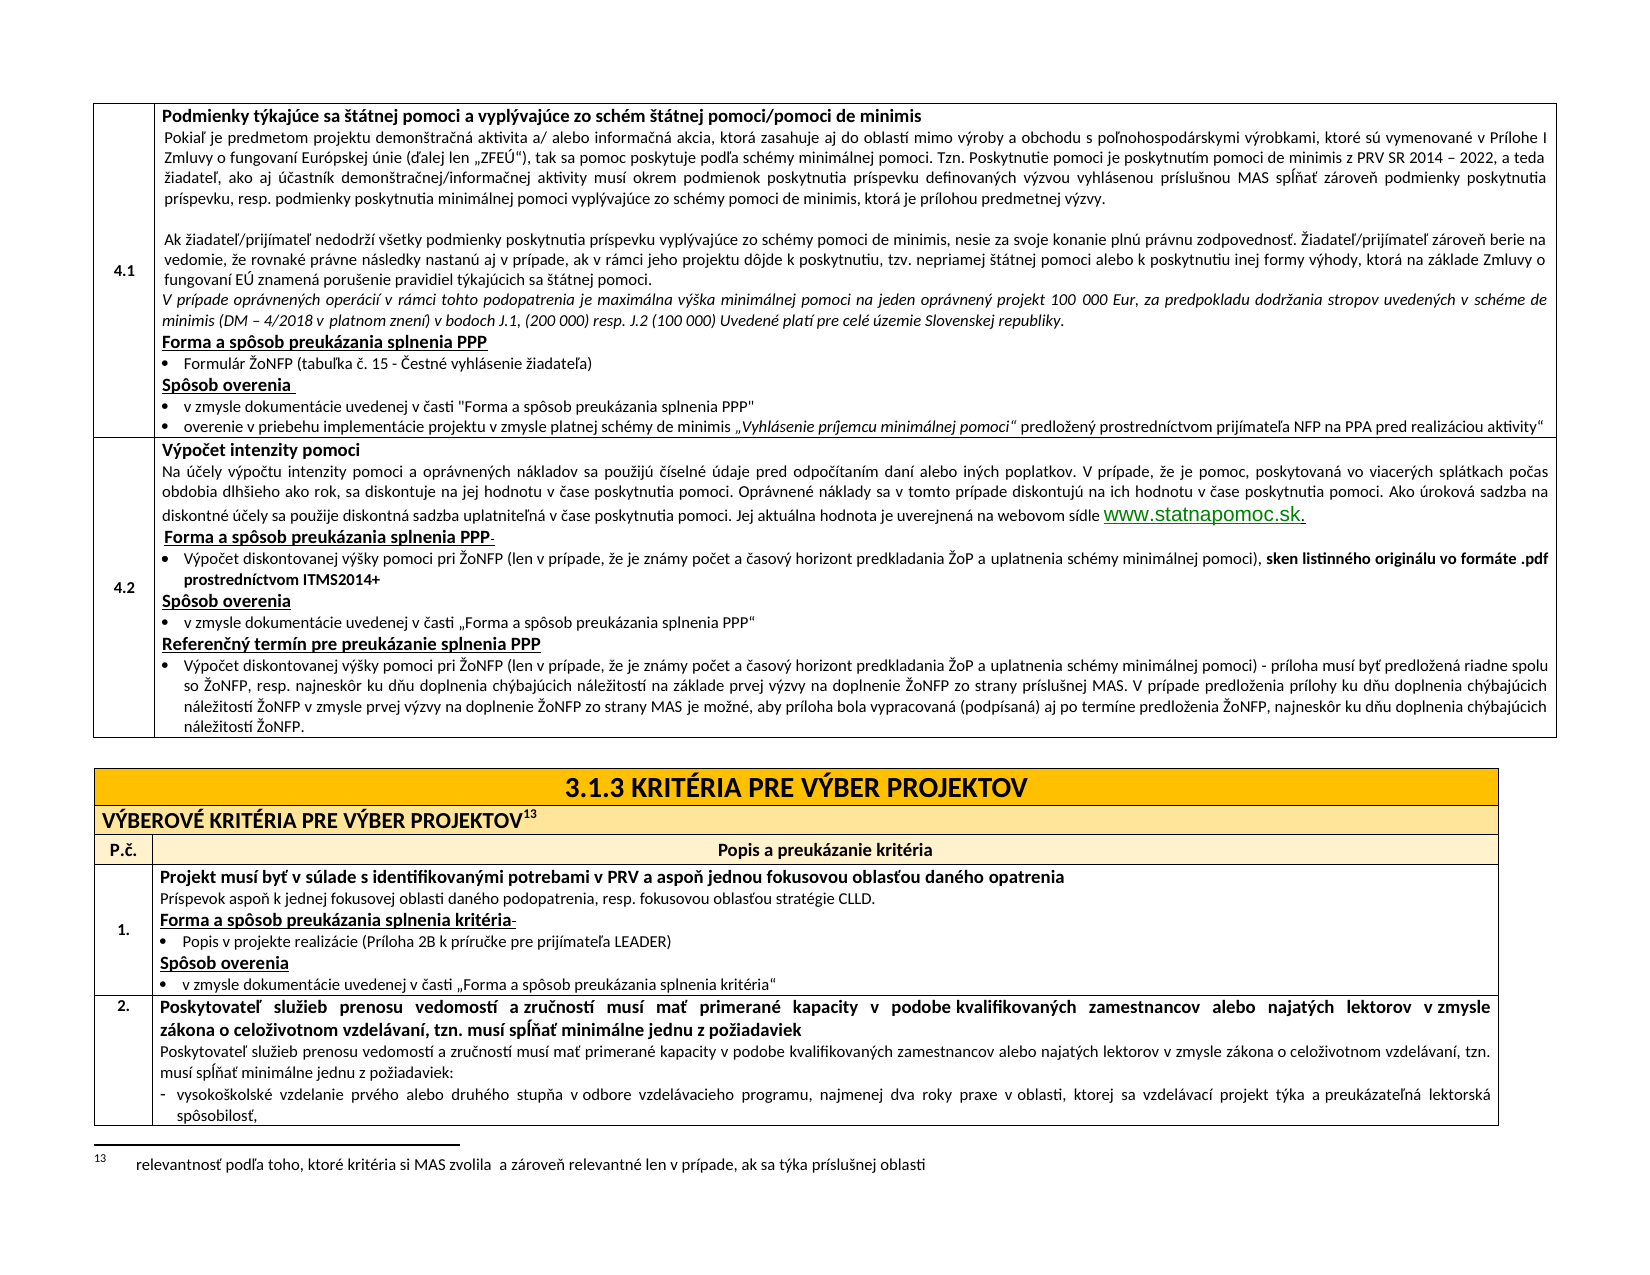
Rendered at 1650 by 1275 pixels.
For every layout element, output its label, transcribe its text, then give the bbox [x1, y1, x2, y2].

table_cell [153, 996, 1498, 1125]
table_cell 1. [95, 865, 152, 995]
table_cell Podmienky týkajúce sa štátnej pomoci a vyplývajúce zo schém štátnej pomoci/pomoci de minimis Pokiaľ je predmetom projektu demonštračná aktivita a/ alebo informačná akcia, ktorá zasahuje aj do oblastí mimo výroby a obchodu s poľnohospodárskymi výrobkami, ktoré sú vymenované v Prílohe I Zmluvy o fungovaní Európskej únie (ďalej len „ZFEÚ“), tak sa pomoc poskytuje podľa schémy minimálnej pomoci. Tzn. Poskytnutie pomoci je poskytnutím pomoci de minimis z PRV SR 2014 – 2022, a teda žiadateľ, ako aj účastník demonštračnej/informačnej aktivity musí okrem podmienok poskytnutia príspevku definovaných výzvou vyhlásenou príslušnou MAS spĺňať zároveň podmienky poskytnutia príspevku, resp. podmienky poskytnutia minimálnej pomoci vyplývajúce zo schémy pomoci de minimis, ktorá je prílohou predmetnej výzvy. Ak žiadateľ/prijímateľ nedodrží všetky podmienky poskytnutia príspevku vyplývajúce zo schémy pomoci de minimis, nesie za svoje konanie plnú právnu zodpovednosť. Žiadateľ/prijímateľ zároveň berie na vedomie, že rovnaké právne následky nastanú aj v prípade, ak v rámci jeho projektu dôjde k poskytnutiu, tzv. nepriamej štátnej pomoci alebo k poskytnutiu inej formy výhody, ktorá na základe Zmluvy o fungovaní EÚ znamená porušenie pravidiel týkajúcich sa štátnej pomoci. V prípade oprávnených operácií v rámci tohto podopatrenia je maximálna výška minimálnej pomoci na jeden oprávnený projekt 100 000 Eur, za predpokladu dodržania stropov uvedených v schéme de minimis (DM – 4/2018 v platnom znení) v bodoch J.1, (200 000) resp. J.2 (100 000) Uvedené platí pre celé územie Slovenskej republiky. Forma a spôsob preukázania splnenia PPP Formulár ŽoNFP (tabuľka č. 15 - Čestné vyhlásenie žiadateľa) Spôsob overenia v zmysle dokumentácie uvedenej v časti "Forma a spôsob preukázania splnenia PPP" overenie v priebehu implementácie projektu v zmysle platnej schémy de minimis „Vyhlásenie príjemcu minimálnej pomoci“ predložený prostredníctvom prijímateľa NFP na PPA pred realizáciou aktivity“ [155, 104, 1556, 437]
table_cell VÝBEROVÉ KRITÉRIA PRE VÝBER PROJEKTOV [95, 806, 1498, 834]
table_cell 2. [95, 996, 152, 1125]
table_header 3.1.3 Kritéria pre výber projektov [95, 769, 1498, 805]
table_cell 4.2 [94, 438, 154, 737]
table_cell Popis a preukázanie kritéria [153, 835, 1498, 864]
table_cell Výpočet intenzity pomoci Na účely výpočtu intenzity pomoci a oprávnených nákladov sa použijú číselné údaje pred odpočítaním daní alebo iných poplatkov. V prípade, že je pomoc, poskytovaná vo viacerých splátkach počas obdobia dlhšieho ako rok, sa diskontuje na jej hodnotu v čase poskytnutia pomoci. Oprávnené náklady sa v tomto prípade diskontujú na ich hodnotu v čase poskytnutia pomoci. Ako úroková sadzba na diskontné účely sa použije diskontná sadzba uplatniteľná v čase poskytnutia pomoci. Jej aktuálna hodnota je uverejnená na webovom sídle www.statnapomoc.sk. Forma a spôsob preukázania splnenia PPP Výpočet diskontovanej výšky pomoci pri ŽoNFP (len v prípade, že je známy počet a časový horizont predkladania ŽoP a uplatnenia schémy minimálnej pomoci), sken listinného originálu vo formáte .pdf prostredníctvom ITMS2014+ Spôsob overenia v zmysle dokumentácie uvedenej v časti „Forma a spôsob preukázania splnenia PPP“ Referenčný termín pre preukázanie splnenia PPP Výpočet diskontovanej výšky pomoci pri ŽoNFP (len v prípade, že je známy počet a časový horizont predkladania ŽoP a uplatnenia schémy minimálnej pomoci) - príloha musí byť predložená riadne spolu so ŽoNFP, resp. najneskôr ku dňu doplnenia chýbajúcich náležitostí na základe prvej výzvy na doplnenie ŽoNFP zo strany príslušnej MAS. V prípade predloženia prílohy ku dňu doplnenia chýbajúcich náležitostí ŽoNFP v zmysle prvej výzvy na doplnenie ŽoNFP zo strany MAS je možné, aby príloha bola vypracovaná (podpísaná) aj po termíne predloženia ŽoNFP, najneskôr ku dňu doplnenia chýbajúcich náležitostí ŽoNFP. [155, 438, 1556, 737]
table_cell Projekt musí byť v súlade s identifikovanými potrebami v PRV a aspoň jednou fokusovou oblasťou daného opatrenia Príspevok aspoň k jednej fokusovej oblasti daného podopatrenia, resp. fokusovou oblasťou stratégie CLLD. Forma a spôsob preukázania splnenia kritéria Popis v projekte realizácie (Príloha 2B k príručke pre prijímateľa LEADER) Spôsob overenia v zmysle dokumentácie uvedenej v časti „Forma a spôsob preukázania splnenia kritéria“ [153, 865, 1498, 995]
table_cell P.č. [95, 835, 152, 864]
table_cell 4.1 [94, 104, 154, 437]
